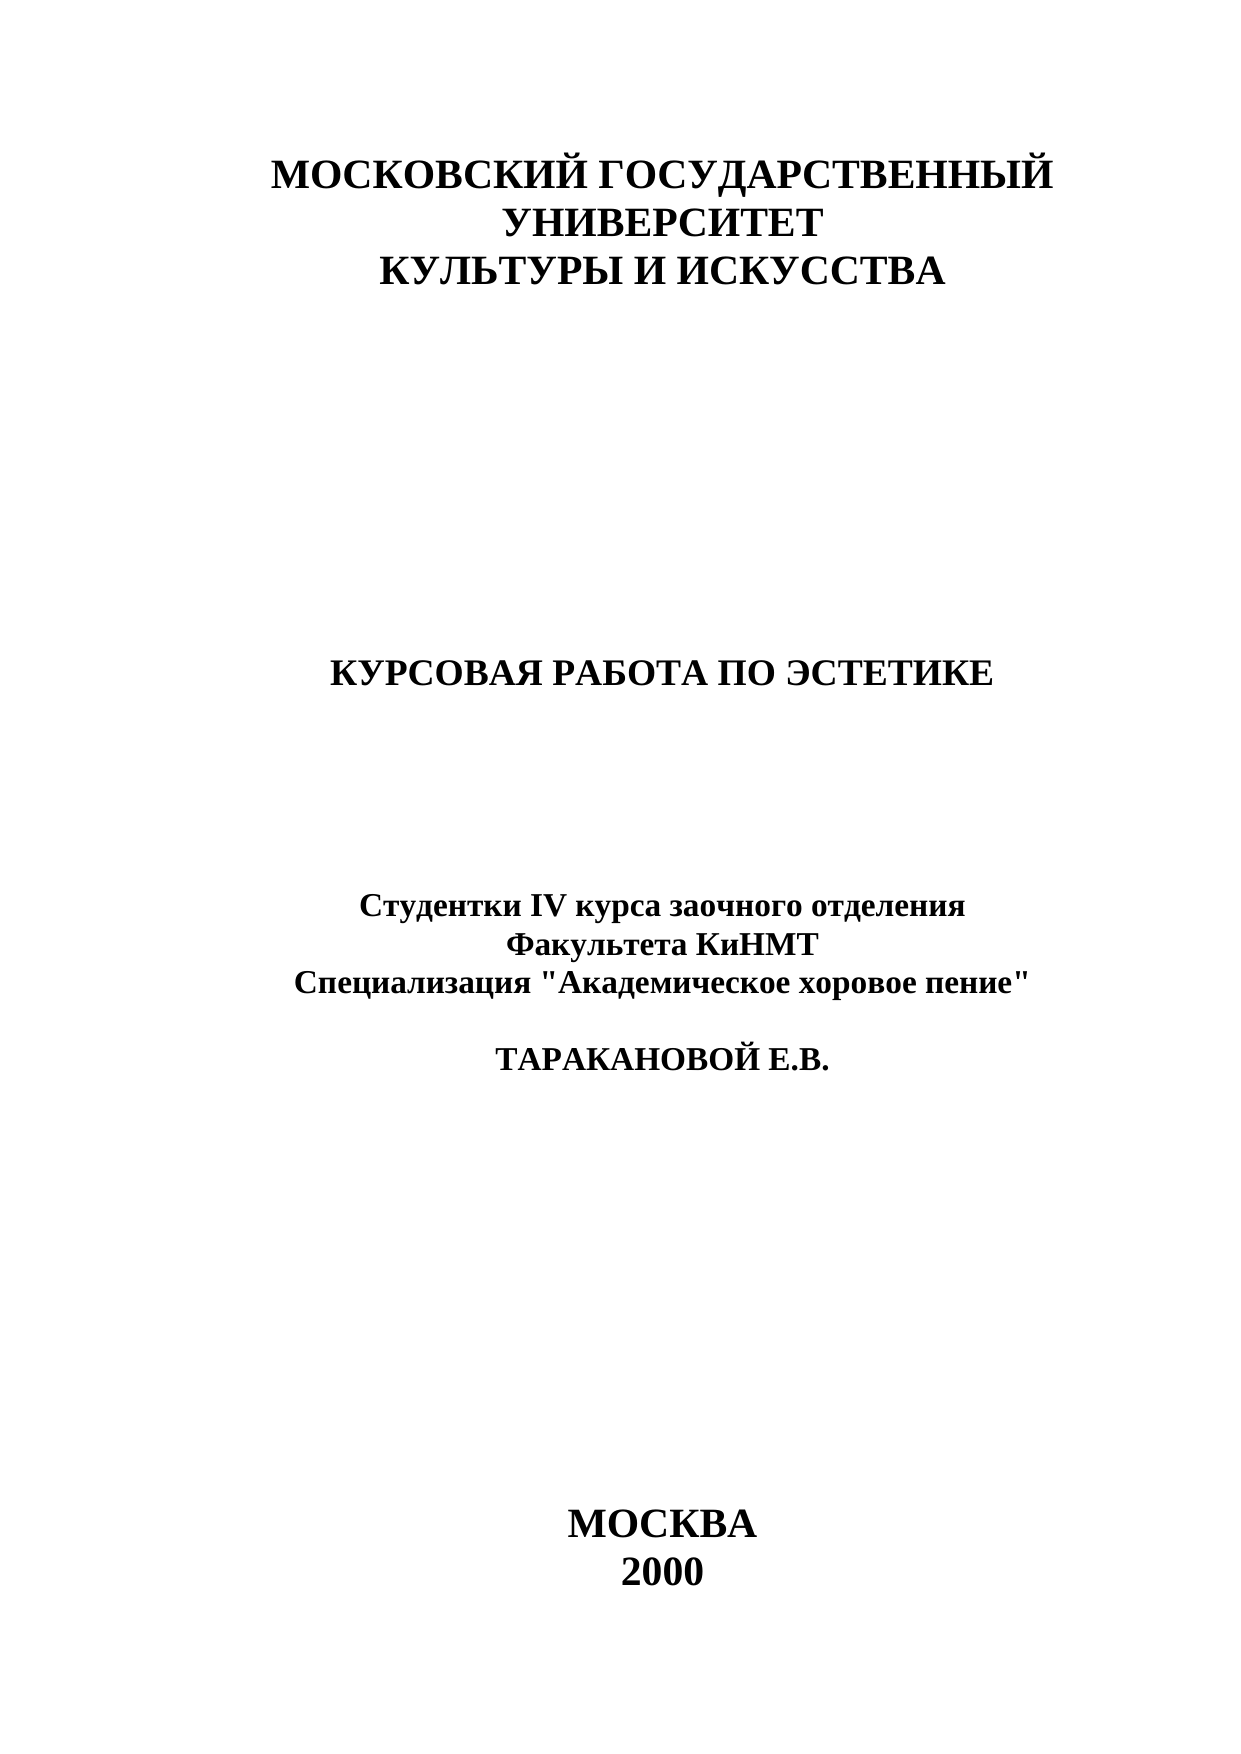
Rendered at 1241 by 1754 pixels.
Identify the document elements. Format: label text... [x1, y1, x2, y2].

text Студентки IV курса заочного отделения [187, 886, 1137, 924]
text КУЛЬТУРЫ И ИСКУССТВА [187, 246, 1137, 294]
text ТАРАКАНОВОЙ Е.В. [187, 1039, 1137, 1077]
text КУРСОВАЯ РАБОТА ПО ЭСТЕТИКЕ [187, 651, 1137, 694]
text Специализация "Академическое хоровое пение" [187, 962, 1137, 1001]
text МОСКОВСКИЙ ГОСУДАРСТВЕННЫЙ УНИВЕРСИТЕТ [187, 150, 1137, 246]
text МОСКВА [187, 1499, 1137, 1547]
text 2000 [187, 1547, 1137, 1595]
text Факультета КиНМТ [187, 924, 1137, 962]
